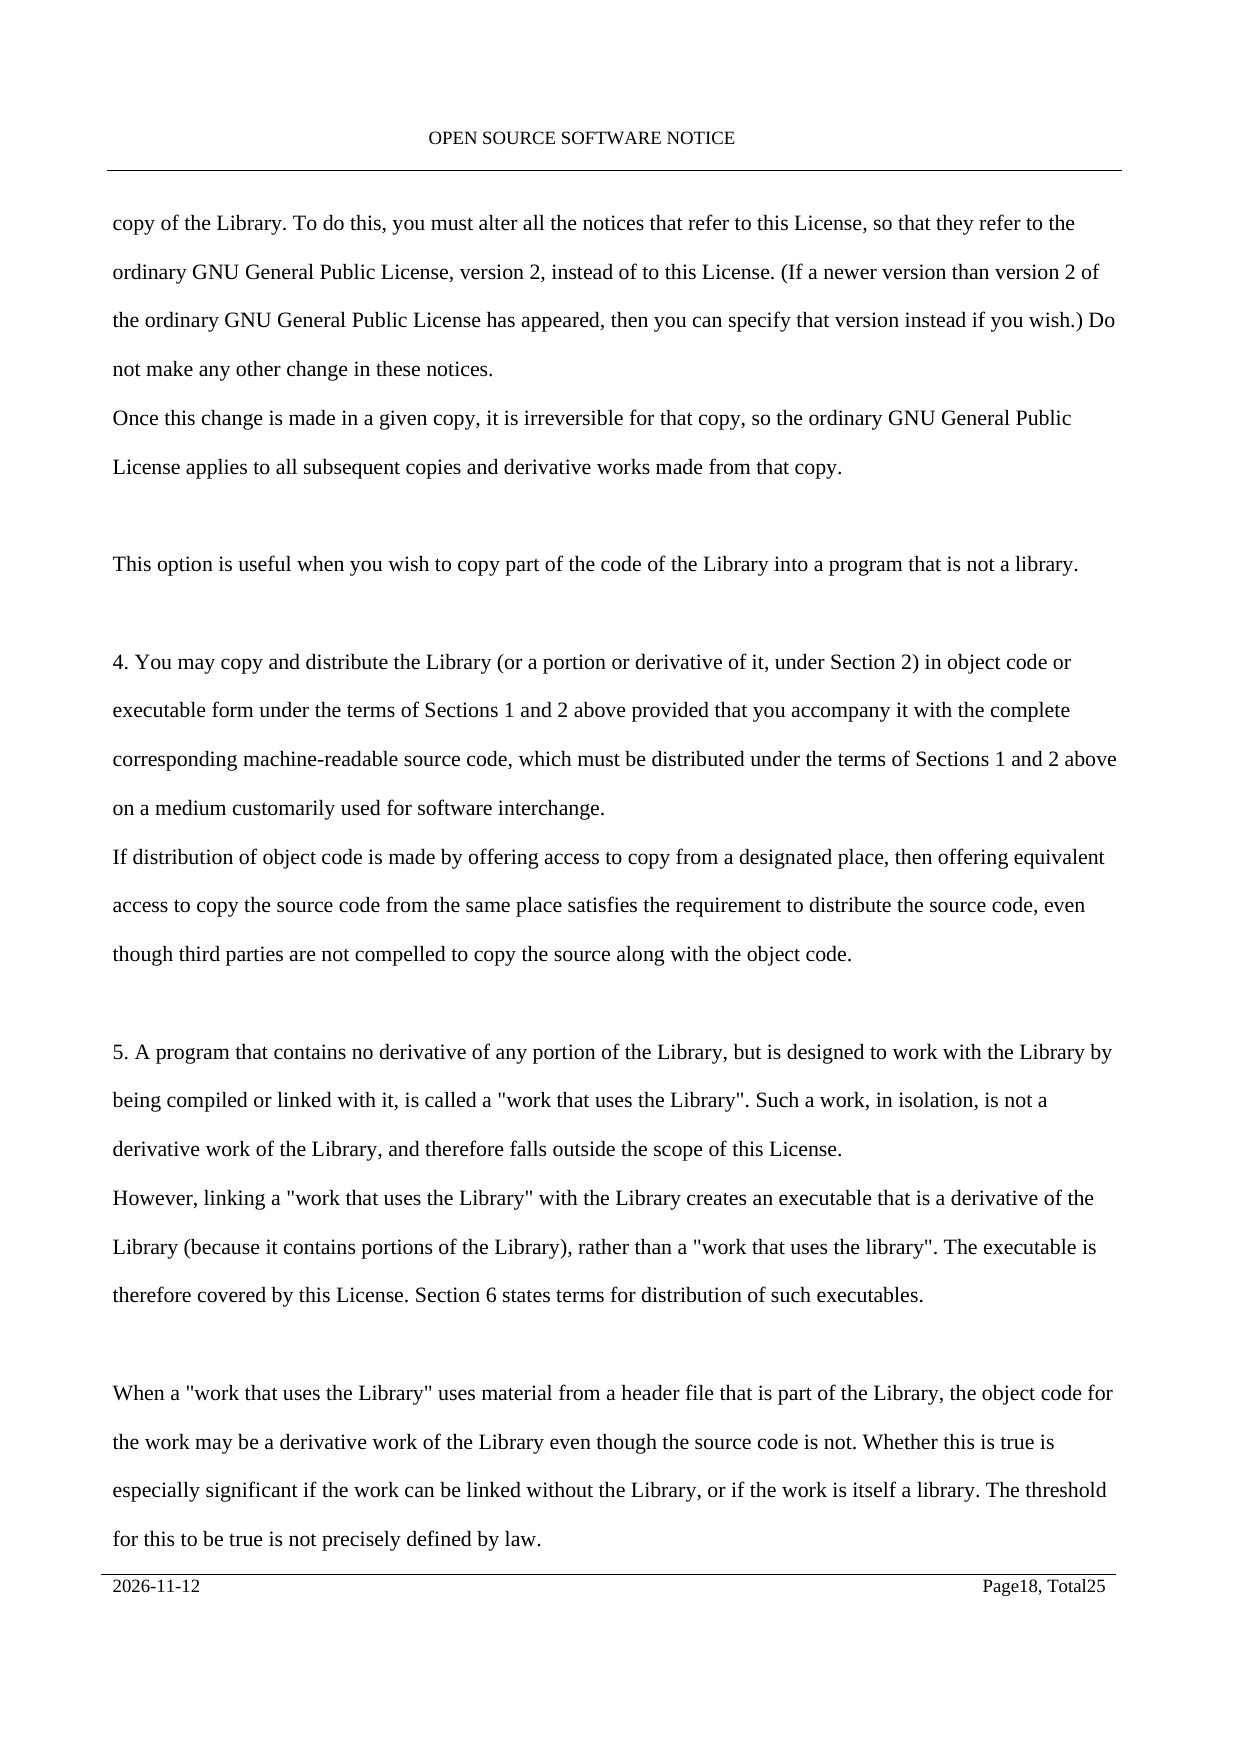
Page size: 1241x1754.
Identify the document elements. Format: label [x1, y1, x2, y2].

text [112, 206, 1128, 1555]
